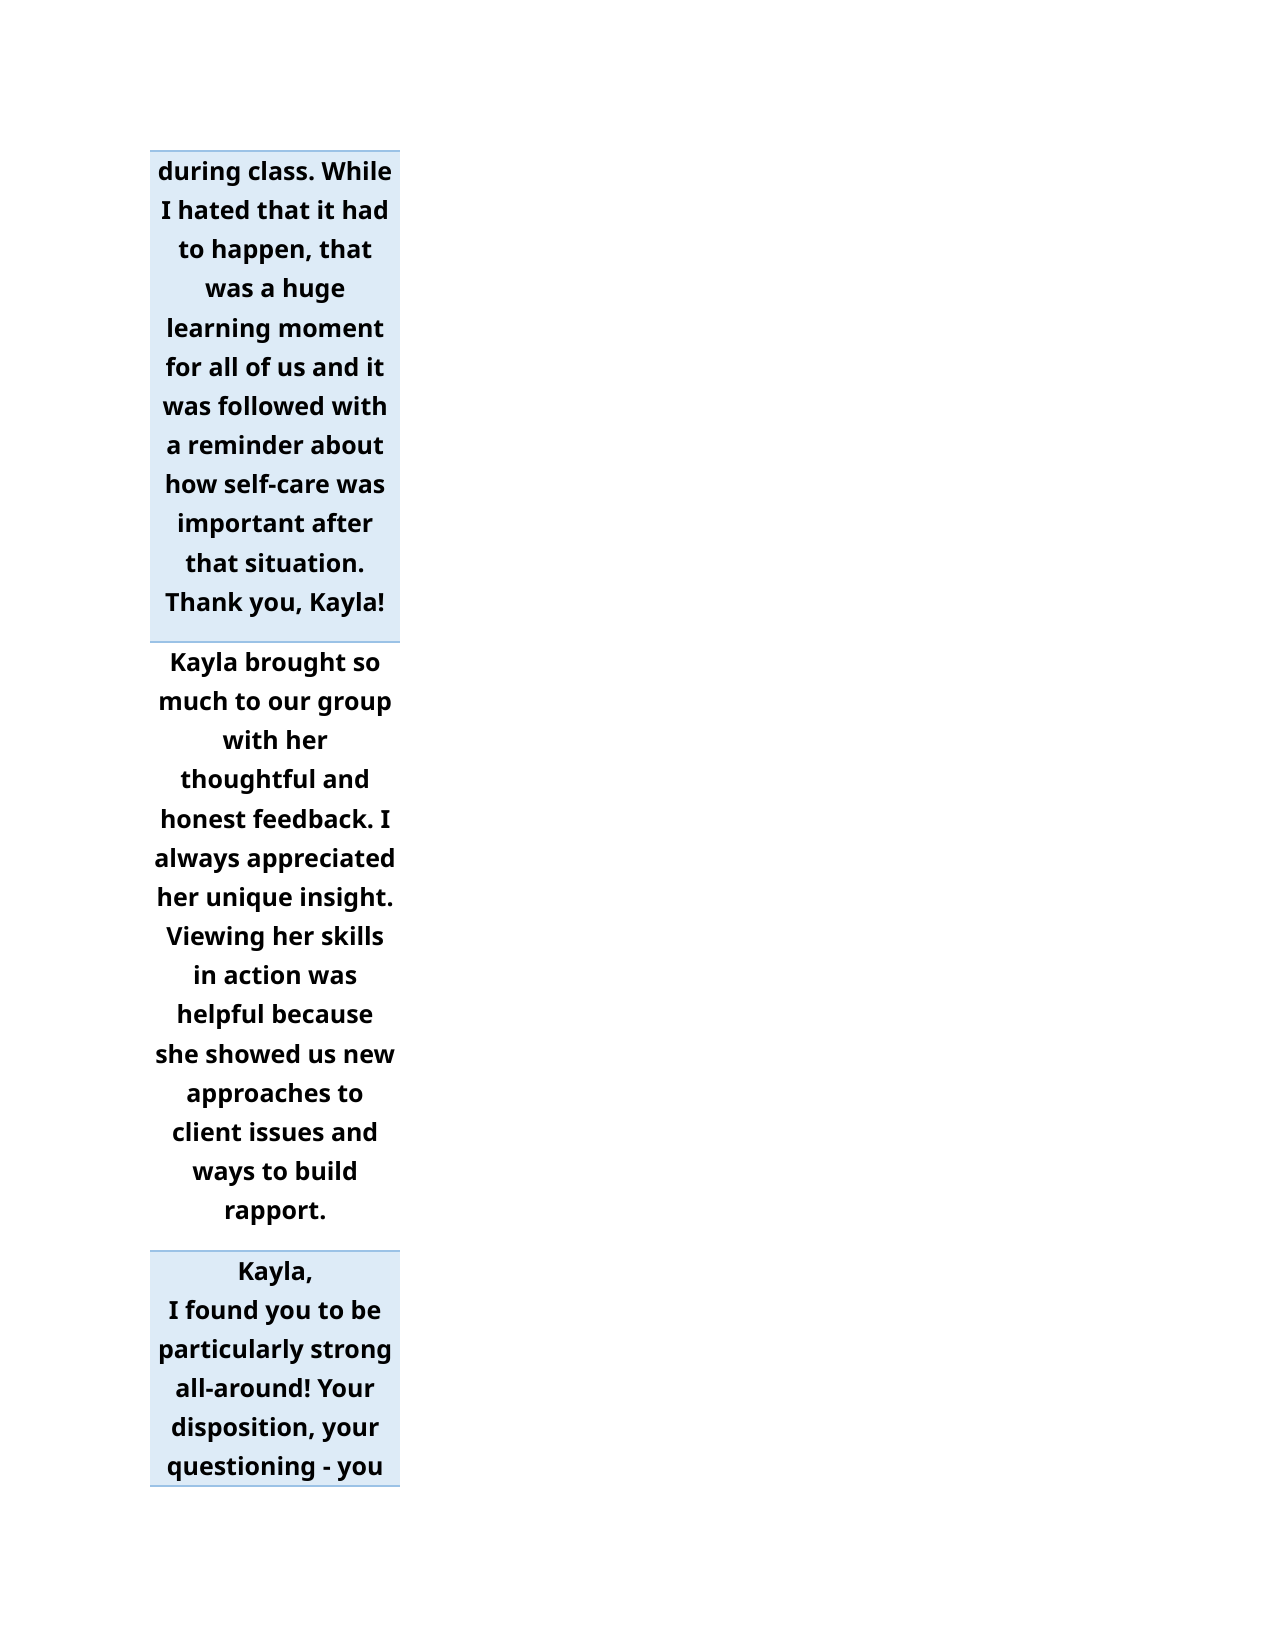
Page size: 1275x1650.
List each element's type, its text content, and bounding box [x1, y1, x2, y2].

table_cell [150, 152, 400, 641]
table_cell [150, 1252, 400, 1485]
table_cell Kayla brought so much to our group with her thoughtful and honest feedback. I always appreciated her unique insight. Viewing her skills in action was helpful because she showed us new approaches to client issues and ways to build rapport. [150, 643, 400, 1249]
